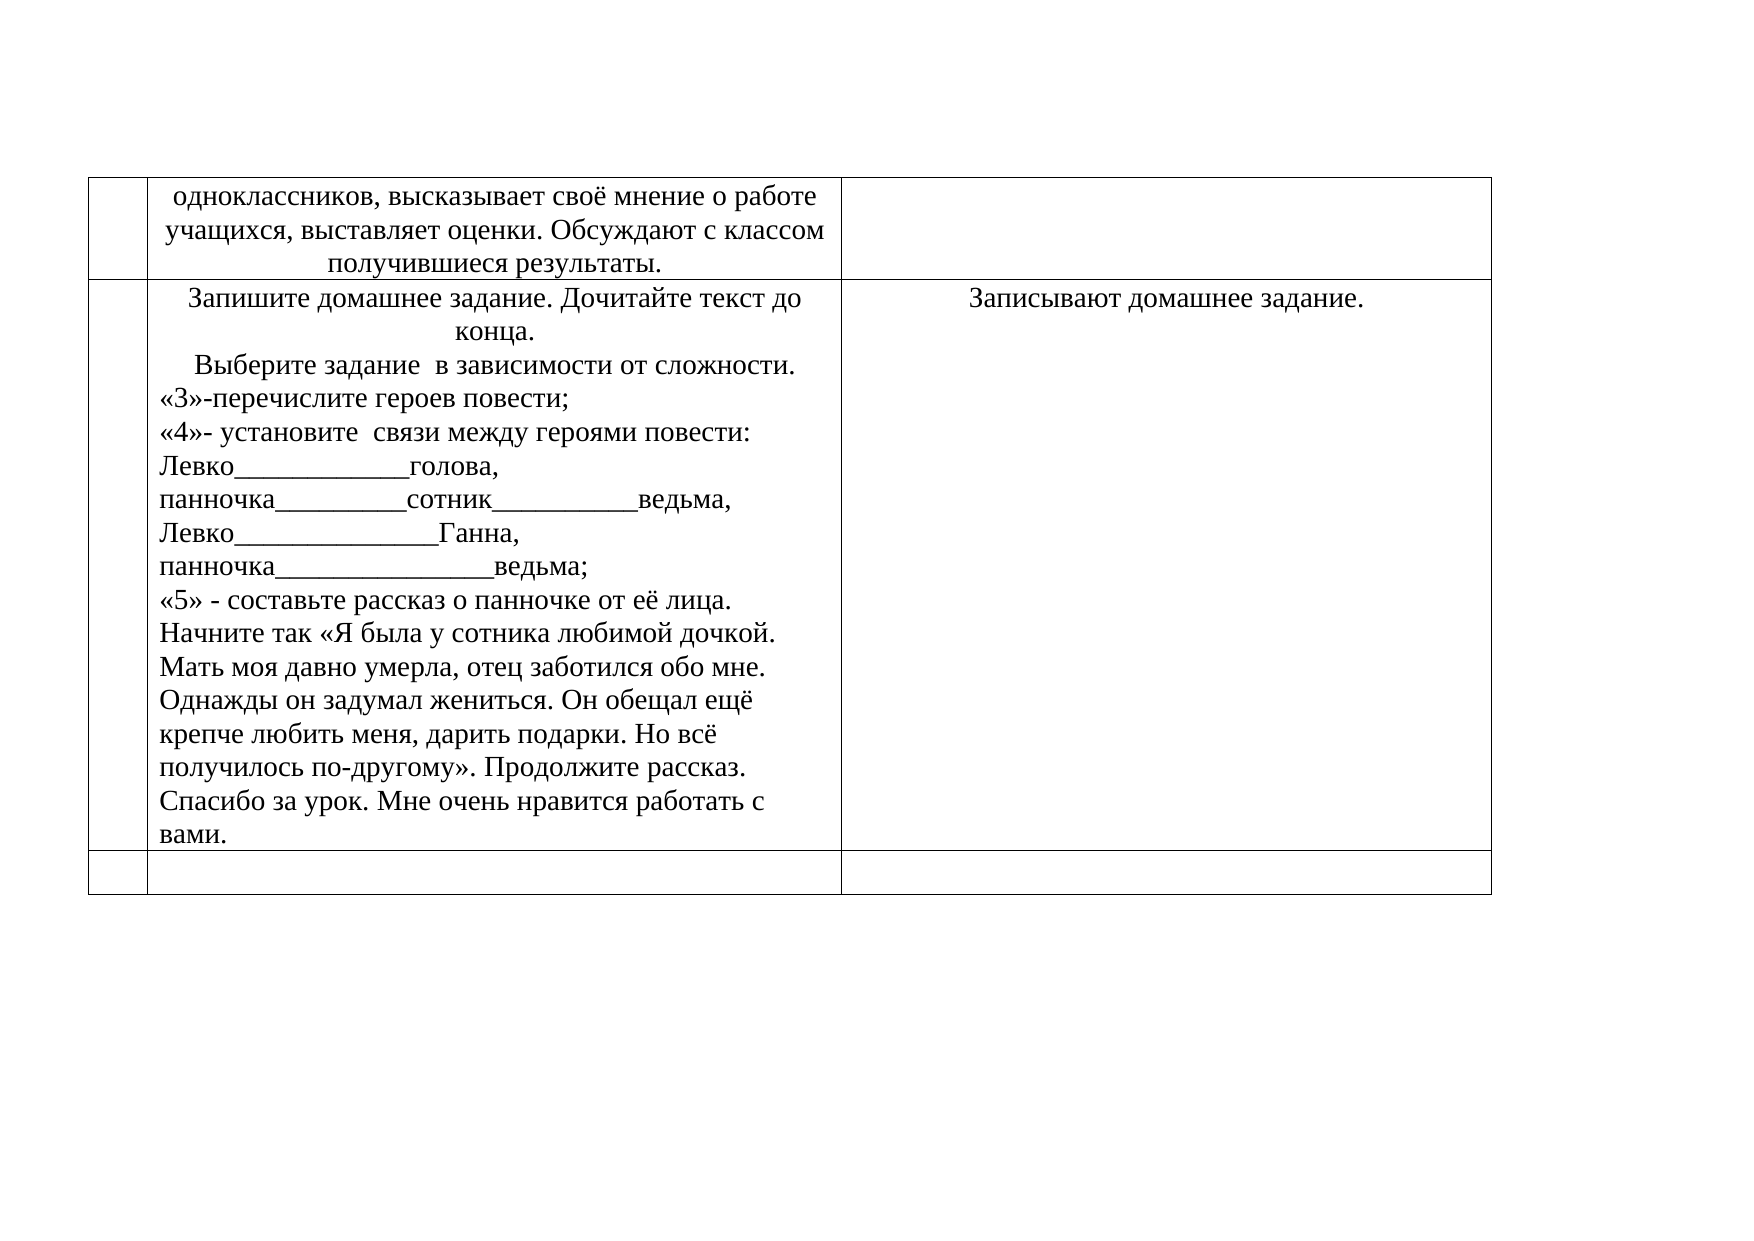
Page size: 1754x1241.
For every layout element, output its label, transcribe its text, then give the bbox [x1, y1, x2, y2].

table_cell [148, 178, 841, 279]
table_cell [89, 851, 147, 894]
table_cell [148, 851, 841, 894]
table_cell [842, 851, 1491, 894]
table_cell [89, 280, 147, 850]
table_cell [89, 178, 147, 279]
table_cell Записывают домашнее задание. [842, 280, 1491, 850]
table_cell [842, 178, 1491, 279]
table_cell Запишите домашнее задание. Дочитайте текст до конца. Выберите задание в зависимости от сложности. «3»-перечислите героев повести; «4»- установите связи между героями повести: Левко____________голова, панночка_________сотник__________ведьма, Левко______________Ганна, панночка_______________ведьма; «5» - составьте рассказ о панночке от её лица. Начните так «Я была у сотника любимой дочкой. Мать моя давно умерла, отец заботился обо мне. Однажды он задумал жениться. Он обещал ещё крепче любить меня, дарить подарки. Но всё получилось по-другому». Продолжите рассказ. Спасибо за урок. Мне очень нравится работать с вами. [148, 280, 841, 850]
